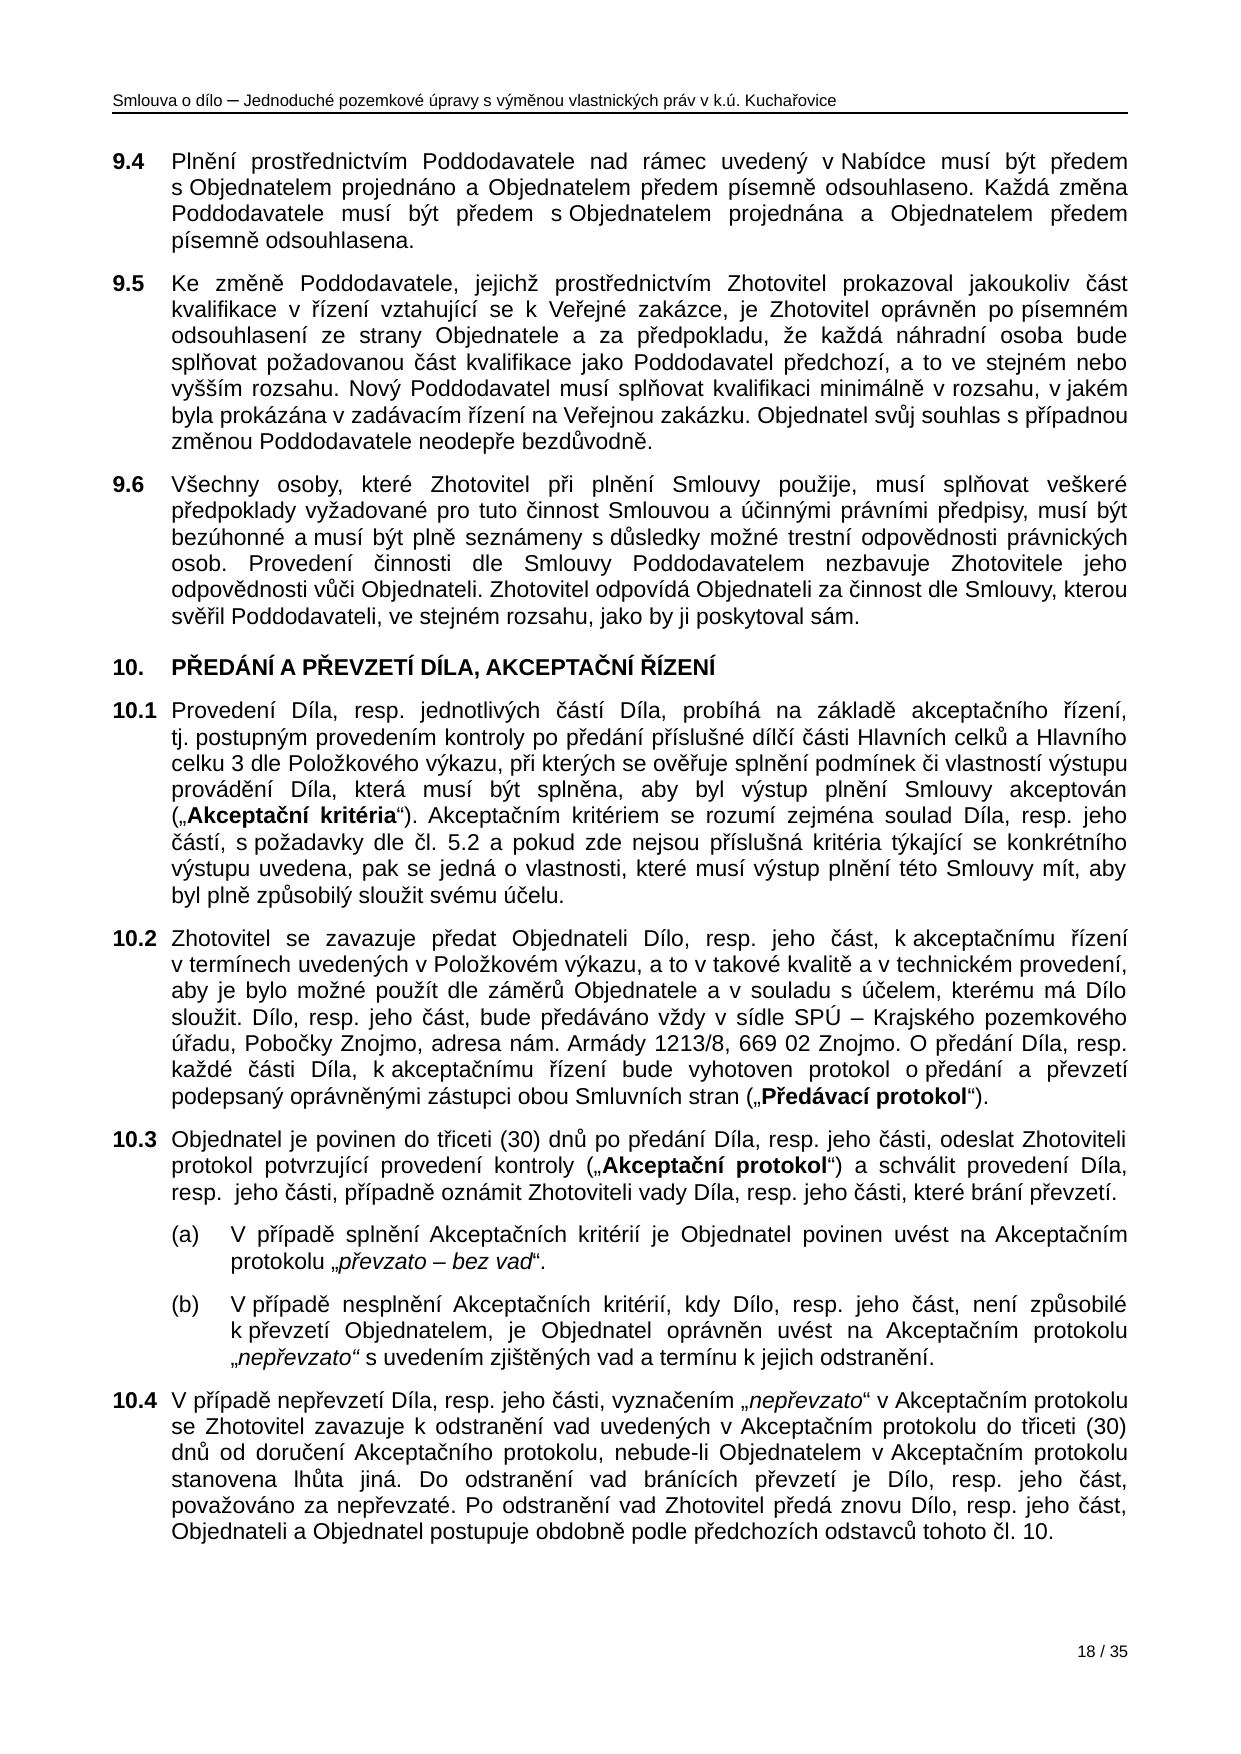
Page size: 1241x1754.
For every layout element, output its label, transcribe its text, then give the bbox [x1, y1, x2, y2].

text Plnění prostřednictvím Poddodavatele nad rámec uvedený v Nabídce musí být předem s Objednatelem projednáno a Objednatelem předem písemně odsouhlaseno. Každá změna Poddodavatele musí být předem s Objednatelem projednána a Objednatelem předem písemně odsouhlasena. [112, 148, 1128, 253]
text Předání a převzetí Díla, Akceptační řízení [112, 654, 1128, 680]
text Objednatel je povinen do třiceti (30) dnů po předání Díla, resp. jeho části, odeslat Zhotoviteli protokol potvrzující provedení kontroly („Akceptační protokol“) a schválit provedení Díla, resp. jeho části, případně oznámit Zhotoviteli vady Díla, resp. jeho části, které brání převzetí. [112, 1126, 1128, 1205]
text Provedení Díla, resp. jednotlivých částí Díla, probíhá na základě akceptačního řízení, tj. postupným provedením kontroly po předání příslušné dílčí části Hlavních celků a Hlavního celku 3 dle Položkového výkazu, při kterých se ověřuje splnění podmínek či vlastností výstupu provádění Díla, která musí být splněna, aby byl výstup plnění Smlouvy akceptován („Akceptační kritéria“). Akceptačním kritériem se rozumí zejména soulad Díla, resp. jeho částí, s požadavky dle čl. 5.2 a pokud zde nejsou příslušná kritéria týkající se konkrétního výstupu uvedena, pak se jedná o vlastnosti, které musí výstup plnění této Smlouvy mít, aby byl plně způsobilý sloužit svému účelu. [112, 697, 1128, 908]
list V případě nesplnění Akceptačních kritérií, kdy Dílo, resp. jeho část, není způsobilé k převzetí Objednatelem, je Objednatel oprávněn uvést na Akceptačním protokolu „nepřevzato“ s uvedením zjištěných vad a termínu k jejich odstranění. [171, 1291, 1128, 1370]
list V případě splnění Akceptačních kritérií je Objednatel povinen uvést na Akceptačním protokolu „převzato – bez vad“. [171, 1221, 1128, 1274]
text V případě nepřevzetí Díla, resp. jeho části, vyznačením „nepřevzato“ v Akceptačním protokolu se Zhotovitel zavazuje k odstranění vad uvedených v Akceptačním protokolu do třiceti (30) dnů od doručení Akceptačního protokolu, nebude-li Objednatelem v Akceptačním protokolu stanovena lhůta jiná. Do odstranění vad bránících převzetí je Dílo, resp. jeho část, považováno za nepřevzaté. Po odstranění vad Zhotovitel předá znovu Dílo, resp. jeho část, Objednateli a Objednatel postupuje obdobně podle předchozích odstavců tohoto čl. 10. [112, 1387, 1128, 1545]
text Všechny osoby, které Zhotovitel při plnění Smlouvy použije, musí splňovat veškeré předpoklady vyžadované pro tuto činnost Smlouvou a účinnými právními předpisy, musí být bezúhonné a musí být plně seznámeny s důsledky možné trestní odpovědnosti právnických osob. Provedení činnosti dle Smlouvy Poddodavatelem nezbavuje Zhotovitele jeho odpovědnosti vůči Objednateli. Zhotovitel odpovídá Objednateli za činnost dle Smlouvy, kterou svěřil Poddodavateli, ve stejném rozsahu, jako by ji poskytoval sám. [112, 471, 1128, 629]
text Zhotovitel se zavazuje předat Objednateli Dílo, resp. jeho část, k akceptačnímu řízení v termínech uvedených v Položkovém výkazu, a to v takové kvalitě a v technickém provedení, aby je bylo možné použít dle záměrů Objednatele a v souladu s účelem, kterému má Dílo sloužit. Dílo, resp. jeho část, bude předáváno vždy v sídle SPÚ – Krajského pozemkového úřadu, Pobočky Znojmo, adresa nám. Armády 1213/8, 669 02 Znojmo. O předání Díla, resp. každé části Díla, k akceptačnímu řízení bude vyhotoven protokol o předání a převzetí podepsaný oprávněnými zástupci obou Smluvních stran („Předávací protokol“). [112, 924, 1128, 1109]
text Ke změně Poddodavatele, jejichž prostřednictvím Zhotovitel prokazoval jakoukoliv část kvalifikace v řízení vztahující se k Veřejné zakázce, je Zhotovitel oprávněn po písemném odsouhlasení ze strany Objednatele a za předpokladu, že každá náhradní osoba bude splňovat požadovanou část kvalifikace jako Poddodavatel předchozí, a to ve stejném nebo vyšším rozsahu. Nový Poddodavatel musí splňovat kvalifikaci minimálně v rozsahu, v jakém byla prokázána v zadávacím řízení na Veřejnou zakázku. Objednatel svůj souhlas s případnou změnou Poddodavatele neodepře bezdůvodně. [112, 270, 1128, 454]
